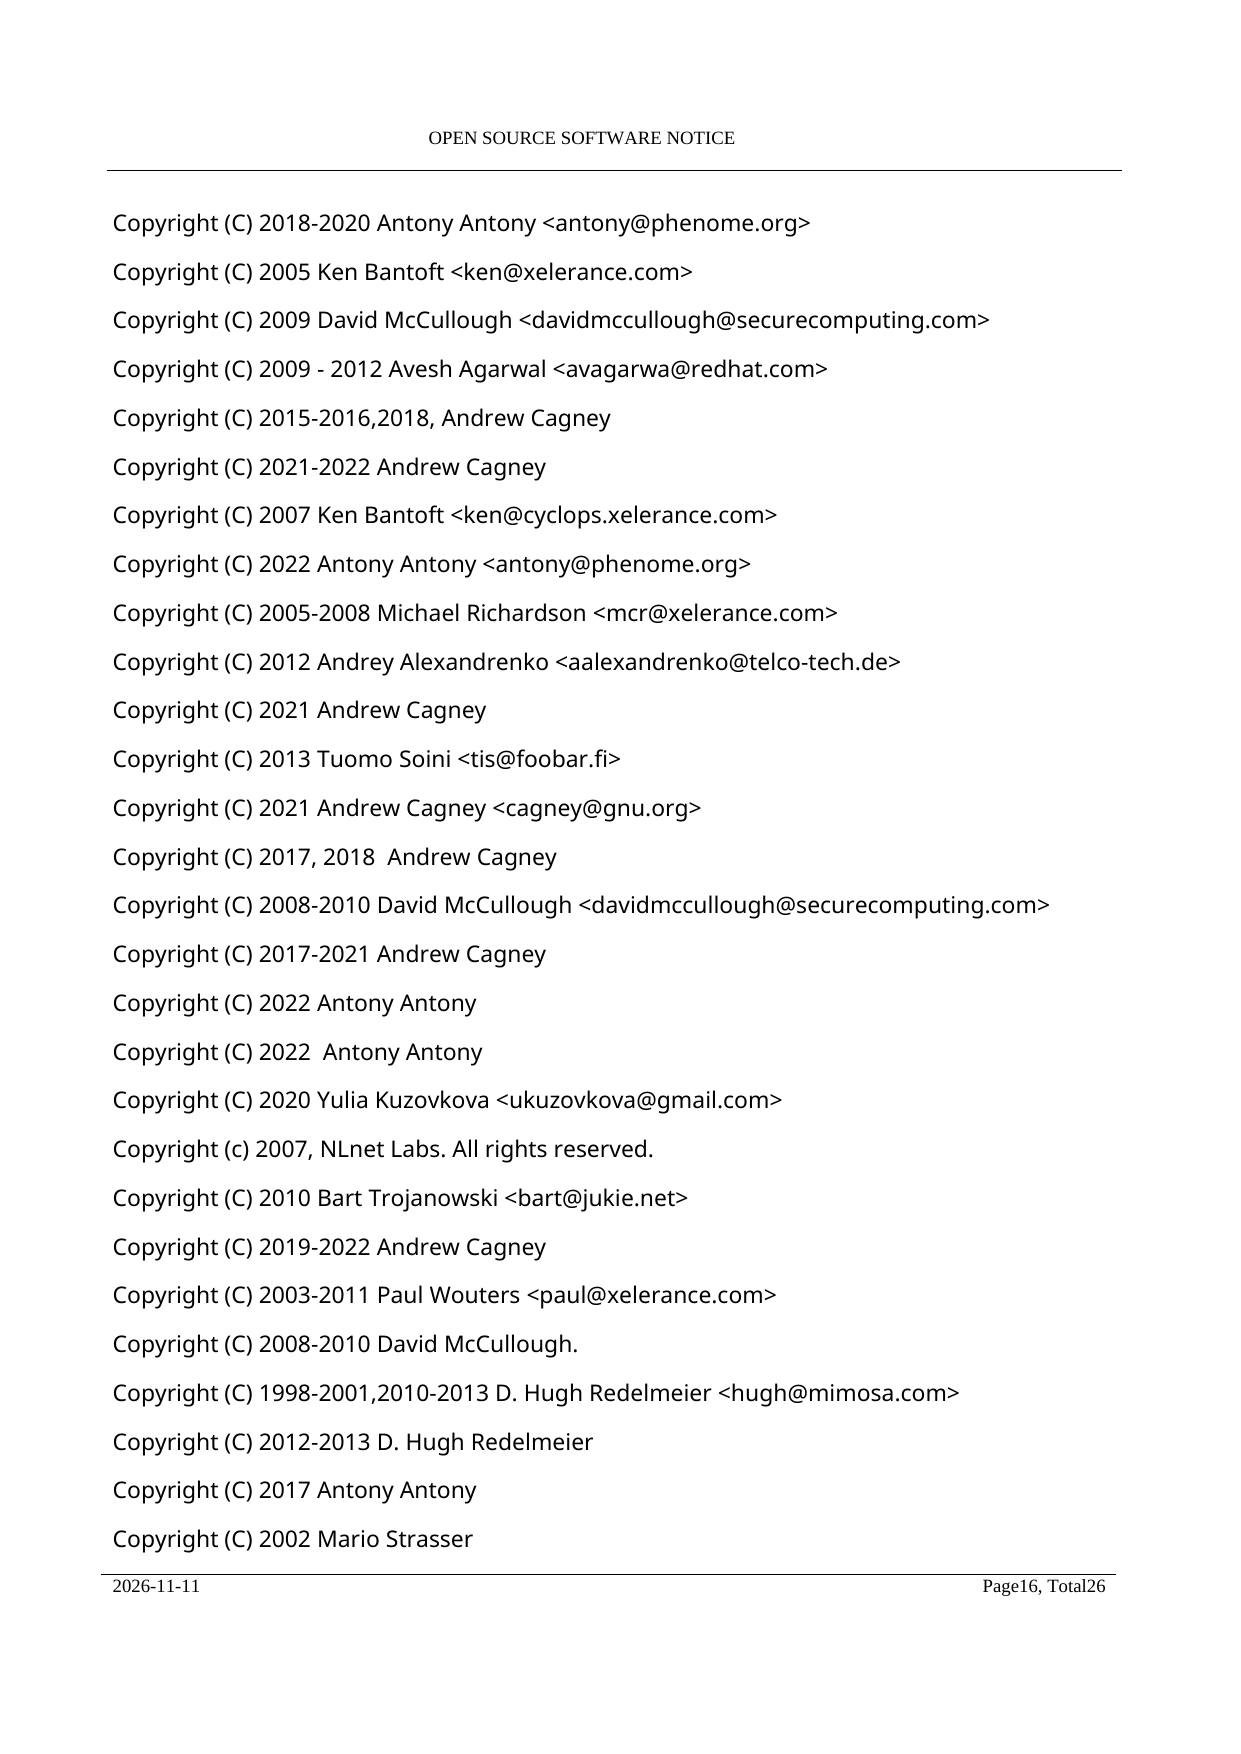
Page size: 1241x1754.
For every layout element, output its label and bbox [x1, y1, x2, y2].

text [112, 206, 1128, 1555]
